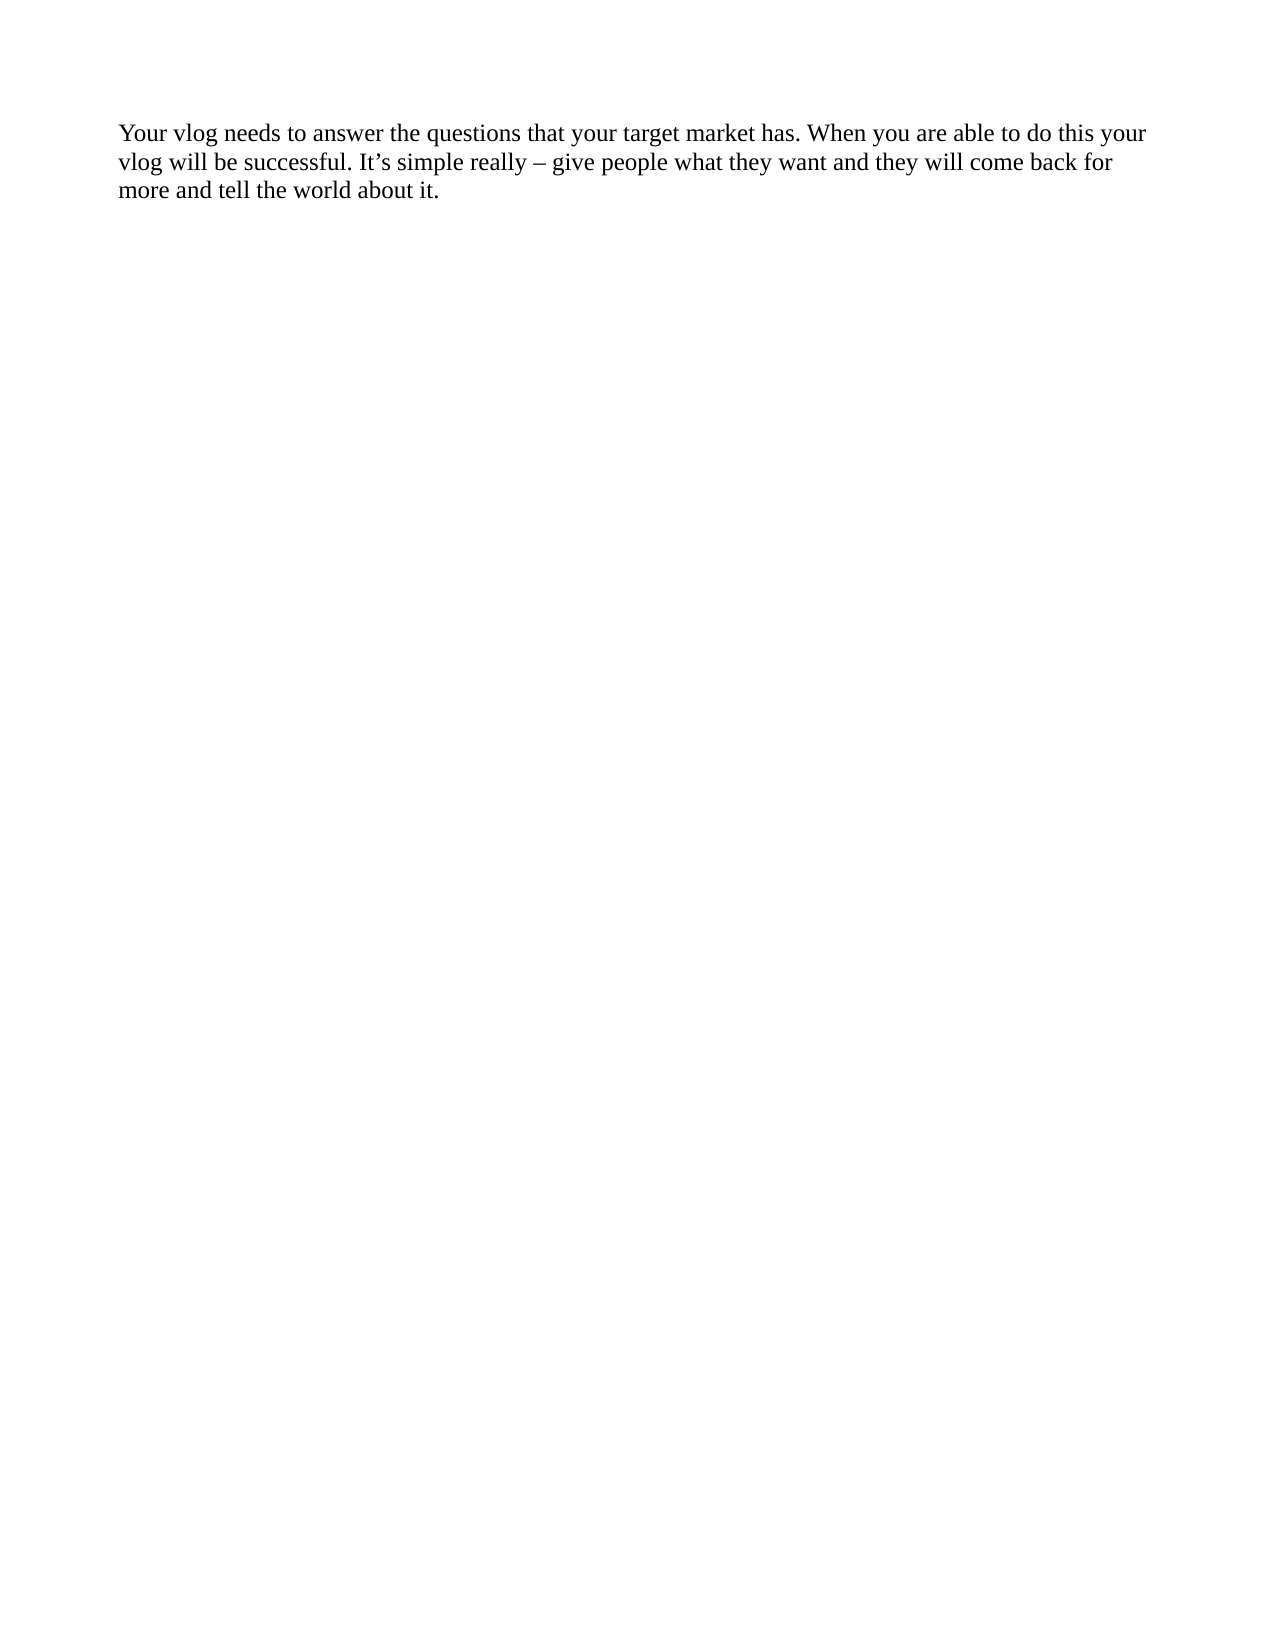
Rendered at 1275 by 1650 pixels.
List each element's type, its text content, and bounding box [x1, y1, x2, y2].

text Your vlog needs to answer the questions that your target market has. When you are able to do this your vlog will be successful. It’s simple really – give people what they want and they will come back for more and tell the world about it. [118, 118, 1157, 204]
